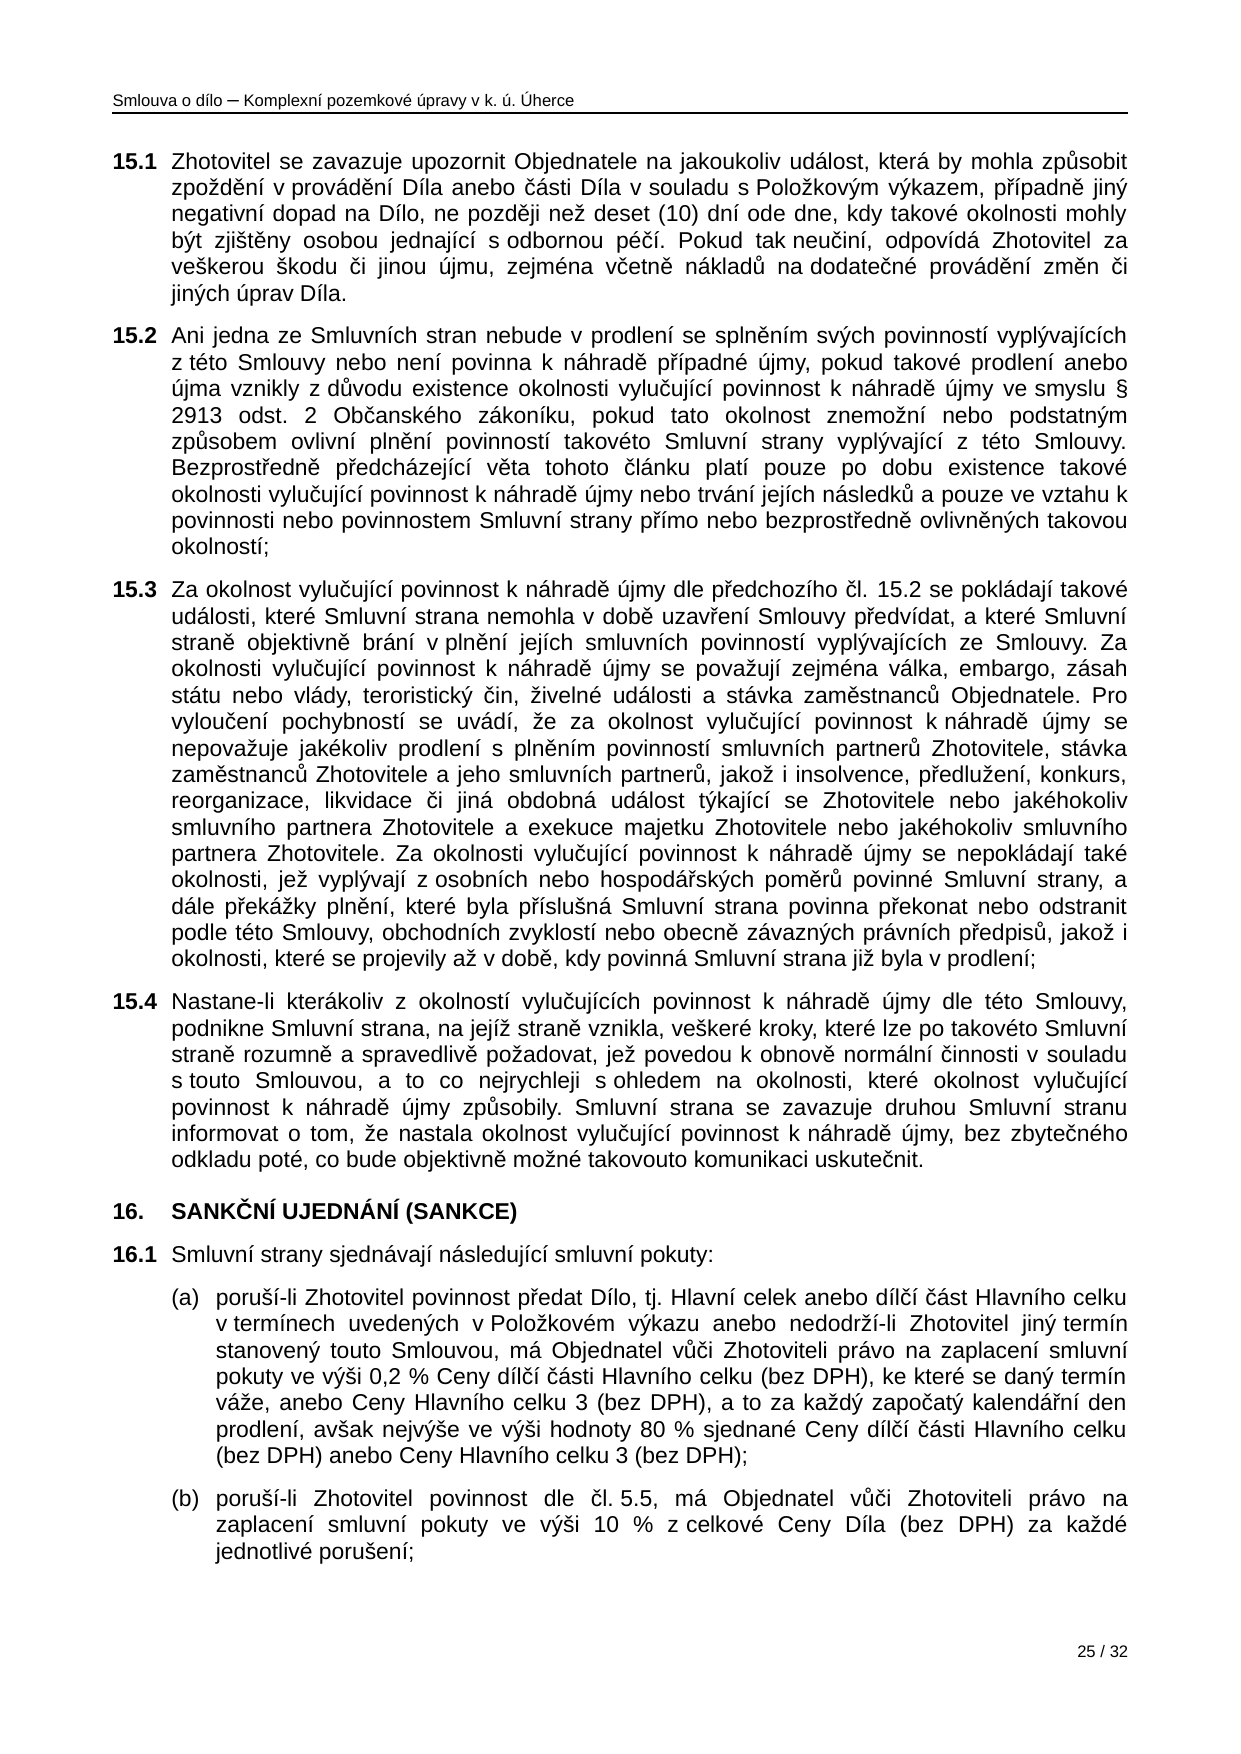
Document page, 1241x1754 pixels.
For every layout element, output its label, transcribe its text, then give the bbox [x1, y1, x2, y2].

text Zhotovitel se zavazuje upozornit Objednatele na jakoukoliv událost, která by mohla způsobit zpoždění v provádění Díla anebo části Díla v souladu s Položkovým výkazem, případně jiný negativní dopad na Dílo, ne později než deset (10) dní ode dne, kdy takové okolnosti mohly být zjištěny osobou jednající s odbornou péčí. Pokud tak neučiní, odpovídá Zhotovitel za veškerou škodu či jinou újmu, zejména včetně nákladů na dodatečné provádění změn či jiných úprav Díla. [112, 148, 1128, 306]
text Sankční ujednání (SANKCE) [112, 1198, 1128, 1224]
text Za okolnost vylučující povinnost k náhradě újmy dle předchozího čl. 15.2 se pokládají takové události, které Smluvní strana nemohla v době uzavření Smlouvy předvídat, a které Smluvní straně objektivně brání v plnění jejích smluvních povinností vyplývajících ze Smlouvy. Za okolnosti vylučující povinnost k náhradě újmy se považují zejména válka, embargo, zásah státu nebo vlády, teroristický čin, živelné události a stávka zaměstnanců Objednatele. Pro vyloučení pochybností se uvádí, že za okolnost vylučující povinnost k náhradě újmy se nepovažuje jakékoliv prodlení s plněním povinností smluvních partnerů Zhotovitele, stávka zaměstnanců Zhotovitele a jeho smluvních partnerů, jakož i insolvence, předlužení, konkurs, reorganizace, likvidace či jiná obdobná událost týkající se Zhotovitele nebo jakéhokoliv smluvního partnera Zhotovitele a exekuce majetku Zhotovitele nebo jakéhokoliv smluvního partnera Zhotovitele. Za okolnosti vylučující povinnost k náhradě újmy se nepokládají také okolnosti, jež vyplývají z osobních nebo hospodářských poměrů povinné Smluvní strany, a dále překážky plnění, které byla příslušná Smluvní strana povinna překonat nebo odstranit podle této Smlouvy, obchodních zvyklostí nebo obecně závazných právních předpisů, jakož i okolnosti, které se projevily až v době, kdy povinná Smluvní strana již byla v prodlení; [112, 576, 1128, 972]
text Nastane-li kterákoliv z okolností vylučujících povinnost k náhradě újmy dle této Smlouvy, podnikne Smluvní strana, na jejíž straně vznikla, veškeré kroky, které lze po takovéto Smluvní straně rozumně a spravedlivě požadovat, jež povedou k obnově normální činnosti v souladu s touto Smlouvou, a to co nejrychleji s ohledem na okolnosti, které okolnost vylučující povinnost k náhradě újmy způsobily. Smluvní strana se zavazuje druhou Smluvní stranu informovat o tom, že nastala okolnost vylučující povinnost k náhradě újmy, bez zbytečného odkladu poté, co bude objektivně možné takovouto komunikaci uskutečnit. [112, 988, 1128, 1173]
list poruší-li Zhotovitel povinnost dle čl. 5.5, má Objednatel vůči Zhotoviteli právo na zaplacení smluvní pokuty ve výši 10 % z celkové Ceny Díla (bez DPH) za každé jednotlivé porušení; [171, 1485, 1128, 1564]
text Smluvní strany sjednávají následující smluvní pokuty: [112, 1241, 1128, 1267]
list poruší-li Zhotovitel povinnost předat Dílo, tj. Hlavní celek anebo dílčí část Hlavního celku v termínech uvedených v Položkovém výkazu anebo nedodrží-li Zhotovitel jiný termín stanovený touto Smlouvou, má Objednatel vůči Zhotoviteli právo na zaplacení smluvní pokuty ve výši 0,2 % Ceny dílčí části Hlavního celku (bez DPH), ke které se daný termín váže, anebo Ceny Hlavního celku 3 (bez DPH), a to za každý započatý kalendářní den prodlení, avšak nejvýše ve výši hodnoty 80 % sjednané Ceny dílčí části Hlavního celku (bez DPH) anebo Ceny Hlavního celku 3 (bez DPH); [171, 1284, 1128, 1468]
text Ani jedna ze Smluvních stran nebude v prodlení se splněním svých povinností vyplývajících z této Smlouvy nebo není povinna k náhradě případné újmy, pokud takové prodlení anebo újma vznikly z důvodu existence okolnosti vylučující povinnost k náhradě újmy ve smyslu § 2913 odst. 2 Občanského zákoníku, pokud tato okolnost znemožní nebo podstatným způsobem ovlivní plnění povinností takovéto Smluvní strany vyplývající z této Smlouvy. Bezprostředně předcházející věta tohoto článku platí pouze po dobu existence takové okolnosti vylučující povinnost k náhradě újmy nebo trvání jejích následků a pouze ve vztahu k povinnosti nebo povinnostem Smluvní strany přímo nebo bezprostředně ovlivněných takovou okolností; [112, 322, 1128, 560]
